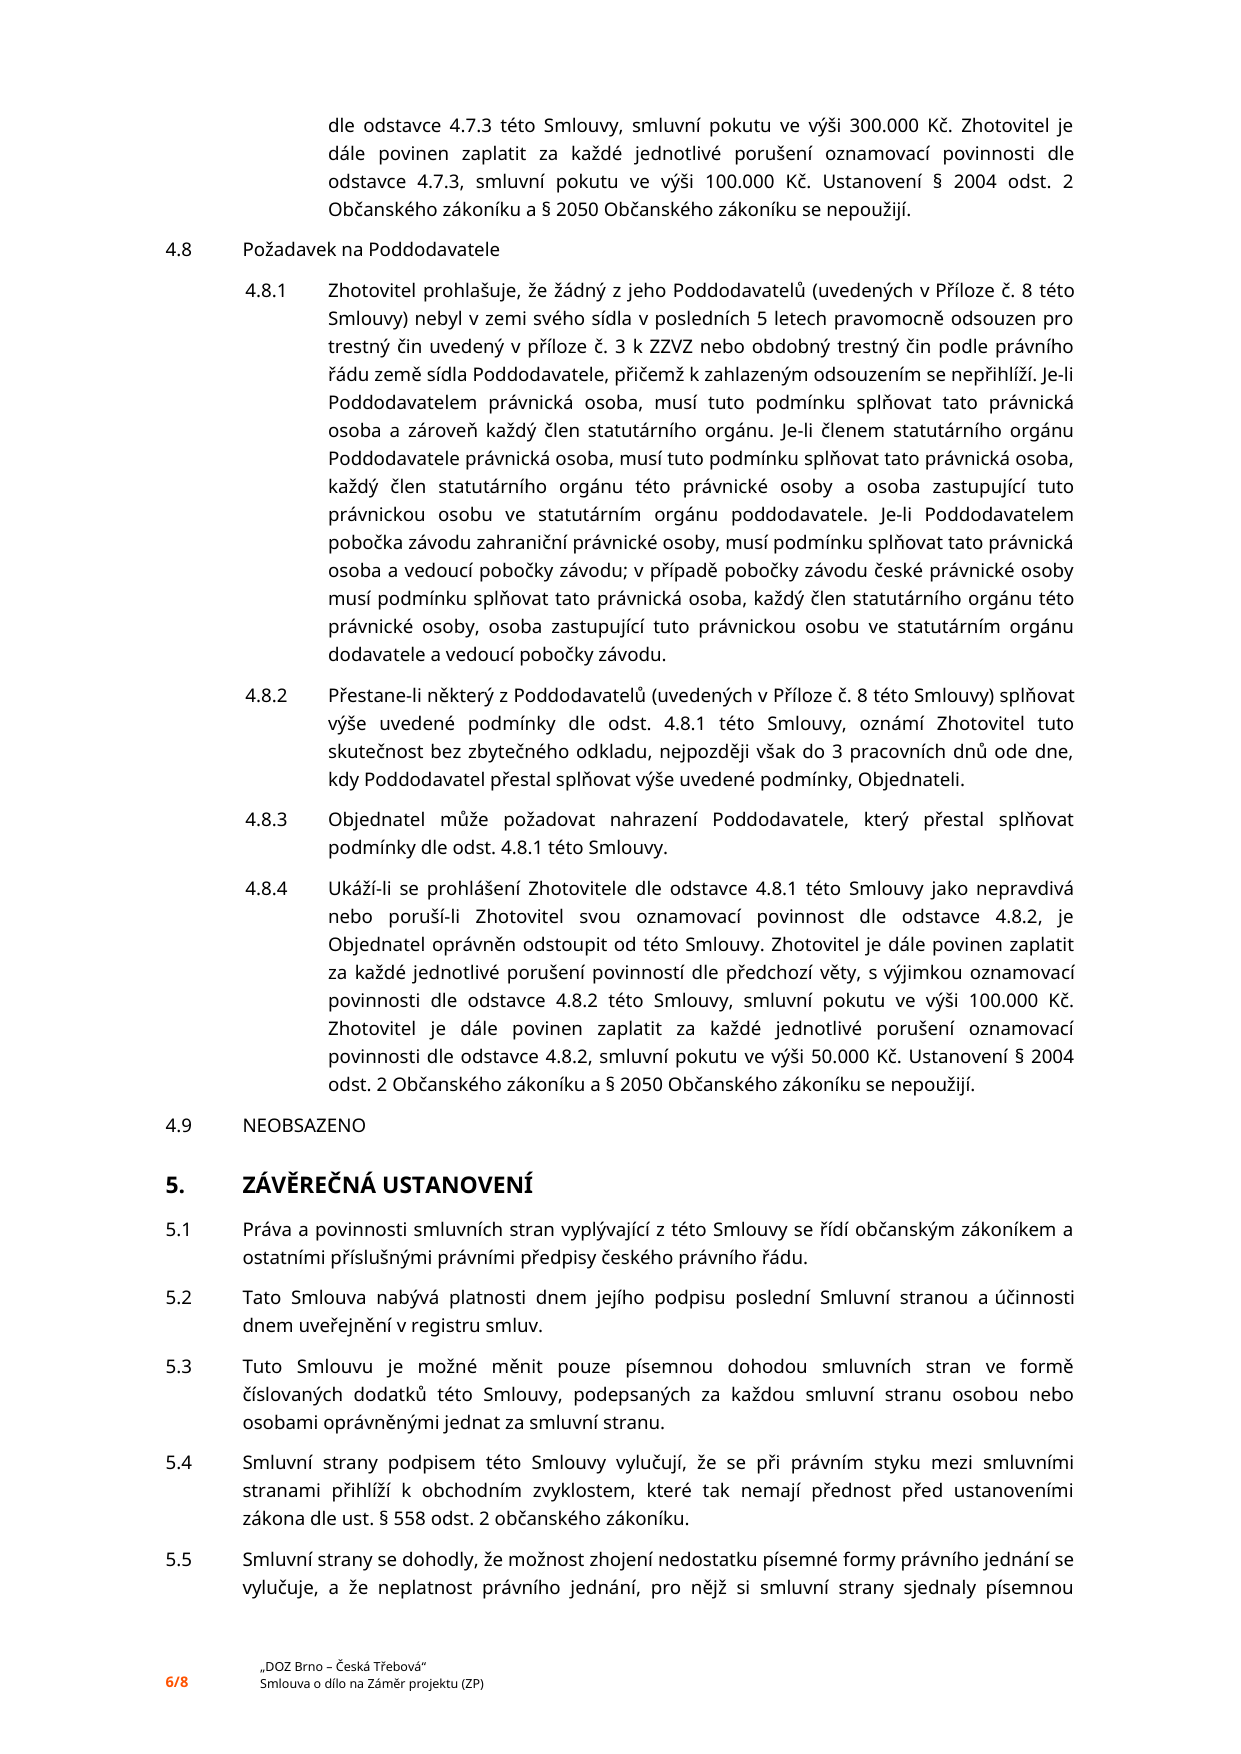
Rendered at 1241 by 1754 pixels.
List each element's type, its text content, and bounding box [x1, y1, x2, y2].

text ZÁVĚREČNÁ USTANOVENÍ [165, 1169, 1075, 1200]
text Smluvní strany podpisem této Smlouvy vylučují, že se při právním styku mezi smluvními stranami přihlíží k obchodním zvyklostem, které tak nemají přednost před ustanoveními zákona dle ust. § 558 odst. 2 občanského zákoníku. [165, 1449, 1075, 1531]
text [165, 1546, 1075, 1600]
text Tato Smlouva nabývá platnosti dnem jejího podpisu poslední Smluvní stranou a účinnosti dnem uveřejnění v registru smluv. [165, 1284, 1075, 1338]
list NEOBSAZENO [165, 1112, 1075, 1137]
text Ukáží-li se prohlášení Zhotovitele dle odstavce 4.8.1 této Smlouvy jako nepravdivá nebo poruší-li Zhotovitel svou oznamovací povinnost dle odstavce 4.8.2, je Objednatel oprávněn odstoupit od této Smlouvy. Zhotovitel je dále povinen zaplatit za každé jednotlivé porušení povinností dle předchozí věty, s výjimkou oznamovací povinnosti dle odstavce 4.8.2 této Smlouvy, smluvní pokutu ve výši 100.000 Kč. Zhotovitel je dále povinen zaplatit za každé jednotlivé porušení oznamovací povinnosti dle odstavce 4.8.2, smluvní pokutu ve výši 50.000 Kč. Ustanovení § 2004 odst. 2 Občanského zákoníku a § 2050 Občanského zákoníku se nepoužijí. [245, 875, 1075, 1097]
text Objednatel může požadovat nahrazení Poddodavatele, který přestal splňovat podmínky dle odst. 4.8.1 této Smlouvy. [245, 807, 1075, 860]
text Práva a povinnosti smluvních stran vyplývající z této Smlouvy se řídí občanským zákoníkem a ostatními příslušnými právními předpisy českého právního řádu. [165, 1216, 1075, 1269]
text Přestane-li některý z Poddodavatelů (uvedených v Příloze č. 8 této Smlouvy) splňovat výše uvedené podmínky dle odst. 4.8.1 této Smlouvy, oznámí Zhotovitel tuto skutečnost bez zbytečného odkladu, nejpozději však do 3 pracovních dnů ode dne, kdy Poddodavatel přestal splňovat výše uvedené podmínky, Objednateli. [245, 682, 1075, 792]
text Tuto Smlouvu je možné měnit pouze písemnou dohodou smluvních stran ve formě číslovaných dodatků této Smlouvy, podepsaných za každou smluvní stranu osobou nebo osobami oprávněnými jednat za smluvní stranu. [165, 1353, 1075, 1434]
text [245, 112, 1075, 222]
text Požadavek na Poddodavatele [165, 237, 1075, 262]
text Zhotovitel prohlašuje, že žádný z jeho Poddodavatelů (uvedených v Příloze č. 8 této Smlouvy) nebyl v zemi svého sídla v posledních 5 letech pravomocně odsouzen pro trestný čin uvedený v příloze č. 3 k ZZVZ nebo obdobný trestný čin podle právního řádu země sídla Poddodavatele, přičemž k zahlazeným odsouzením se nepřihlíží. Je-li Poddodavatelem právnická osoba, musí tuto podmínku splňovat tato právnická osoba a zároveň každý člen statutárního orgánu. Je-li členem statutárního orgánu Poddodavatele právnická osoba, musí tuto podmínku splňovat tato právnická osoba, každý člen statutárního orgánu této právnické osoby a osoba zastupující tuto právnickou osobu ve statutárním orgánu poddodavatele. Je-li Poddodavatelem pobočka závodu zahraniční právnické osoby, musí podmínku splňovat tato právnická osoba a vedoucí pobočky závodu; v případě pobočky závodu české právnické osoby musí podmínku splňovat tato právnická osoba, každý člen statutárního orgánu této právnické osoby, osoba zastupující tuto právnickou osobu ve statutárním orgánu dodavatele a vedoucí pobočky závodu. [245, 277, 1075, 667]
